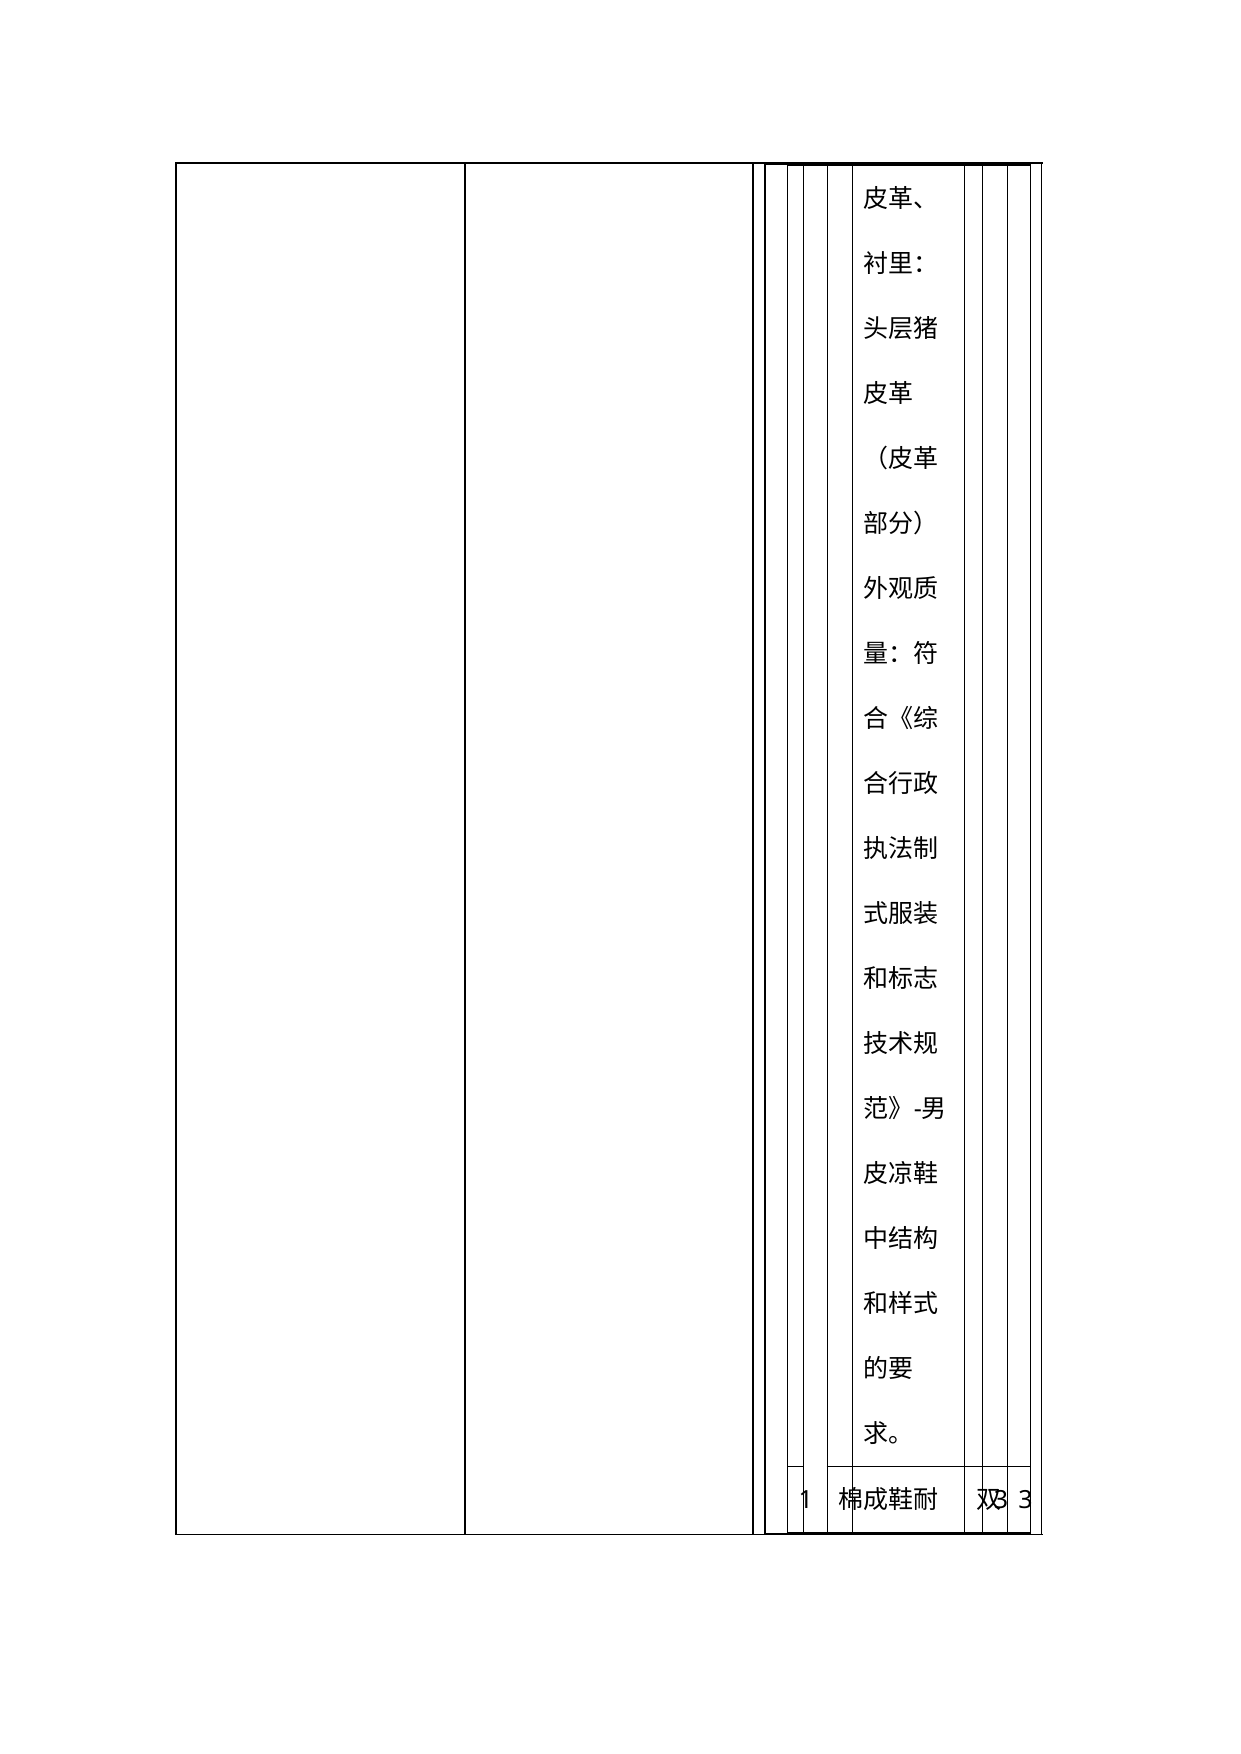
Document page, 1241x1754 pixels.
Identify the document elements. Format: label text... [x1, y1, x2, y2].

table_cell 1 [466, 164, 752, 1534]
table_cell [177, 164, 464, 1534]
table_cell [1031, 164, 1041, 1534]
table_cell [754, 164, 764, 1534]
